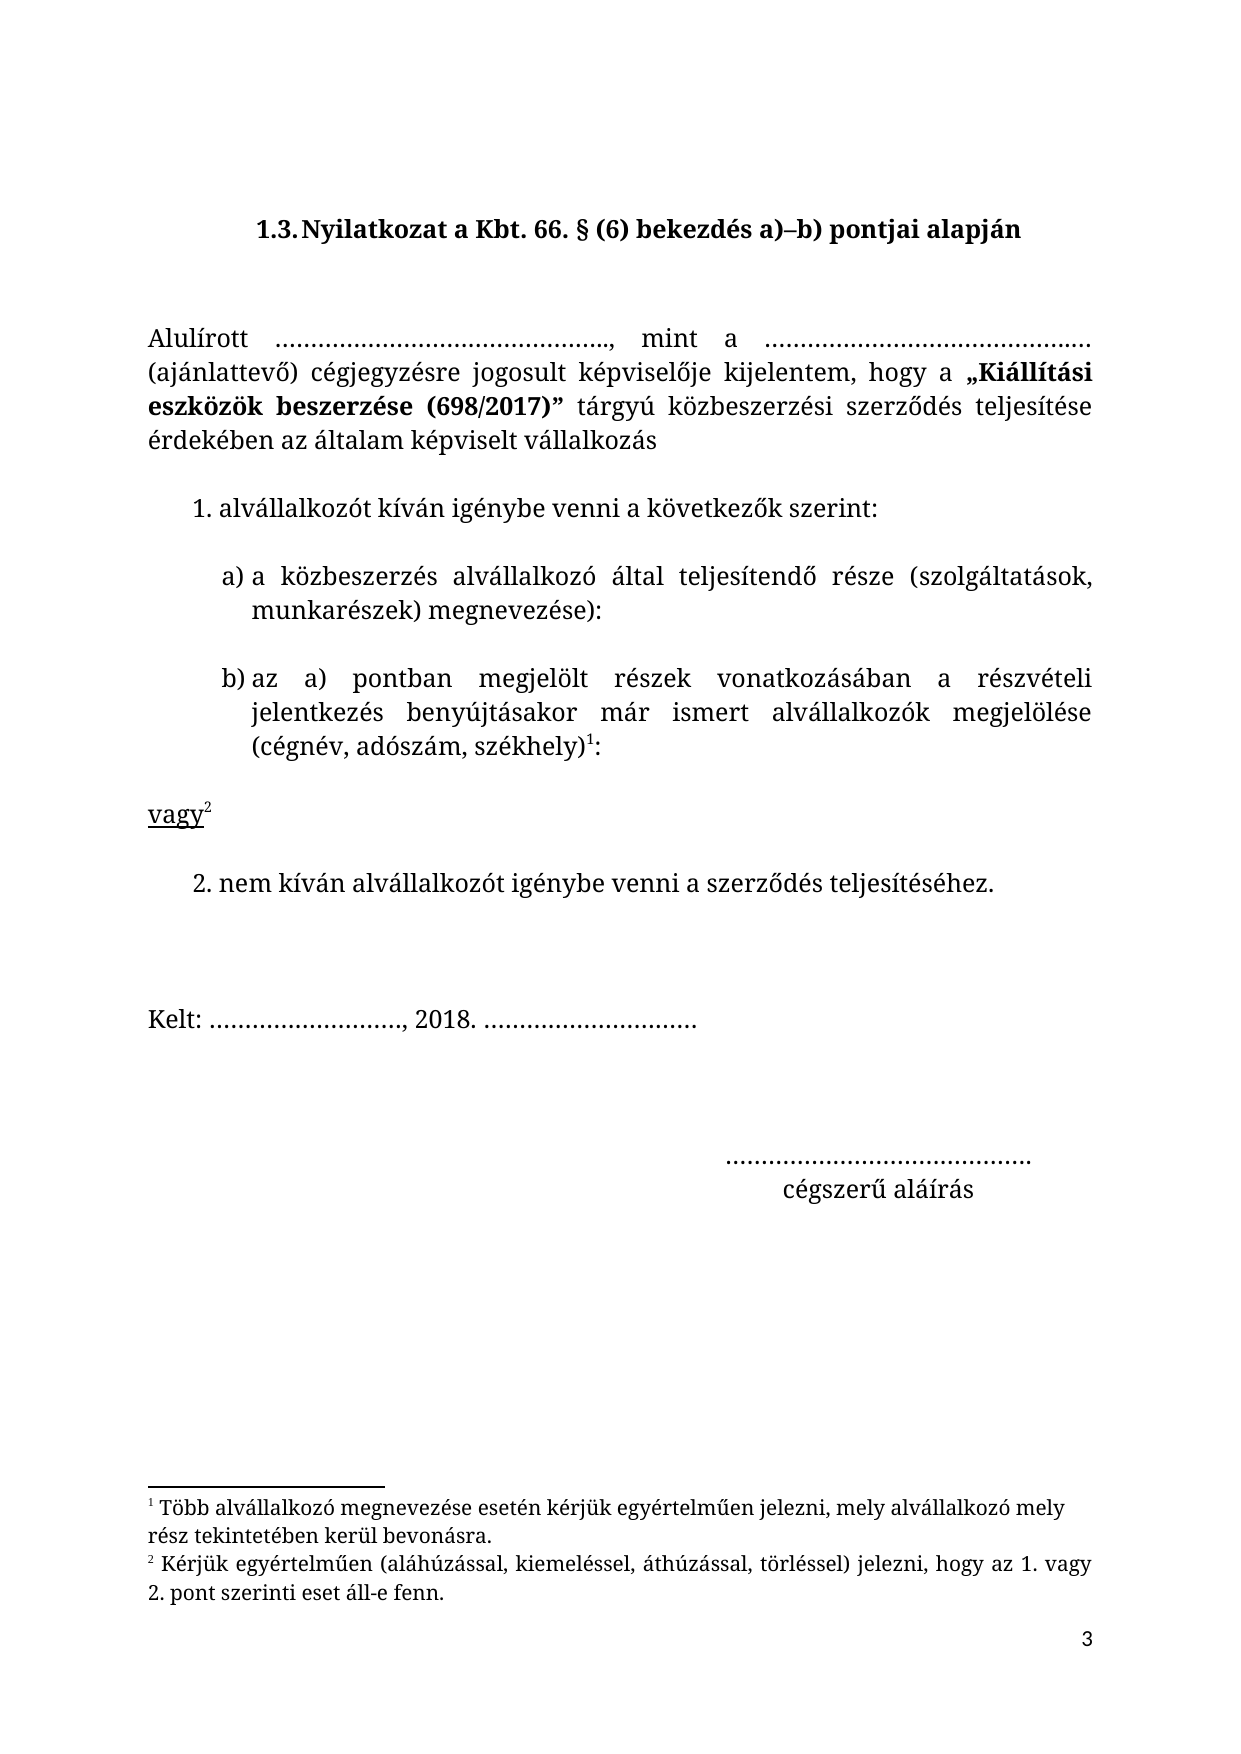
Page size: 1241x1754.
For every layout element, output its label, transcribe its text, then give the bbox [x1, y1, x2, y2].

subtitle Nyilatkozat a Kbt. 66. § (6) bekezdés a)–b) pontjai alapján [185, 212, 1093, 246]
text 1. alvállalkozót kíván igénybe venni a következők szerint: [192, 491, 1093, 524]
text vagy [148, 797, 1093, 831]
text a) a közbeszerzés alvállalkozó által teljesítendő része (szolgáltatások, munkarészek) megnevezése): [221, 559, 1093, 627]
text ……………………………………. [664, 1138, 1093, 1172]
text cégszerű aláírás [664, 1172, 1093, 1206]
text 2. nem kíván alvállalkozót igénybe venni a szerződés teljesítéséhez. [192, 865, 1093, 899]
text Alulírott ……………………………………….., mint a …………………………………….… (ajánlattevő) cégjegyzésre jogosult képviselője kijelentem, hogy a „Kiállítási eszközök beszerzése (698/2017)” tárgyú közbeszerzési szerződés teljesítése érdekében az általam képviselt vállalkozás [148, 320, 1093, 456]
text b) az a) pontban megjelölt részek vonatkozásában a részvételi jelentkezés benyújtásakor már ismert alvállalkozók megjelölése (cégnév, adószám, székhely): [221, 661, 1093, 763]
text Kelt: ………………………, 2018. ………………………… [148, 1001, 1093, 1036]
